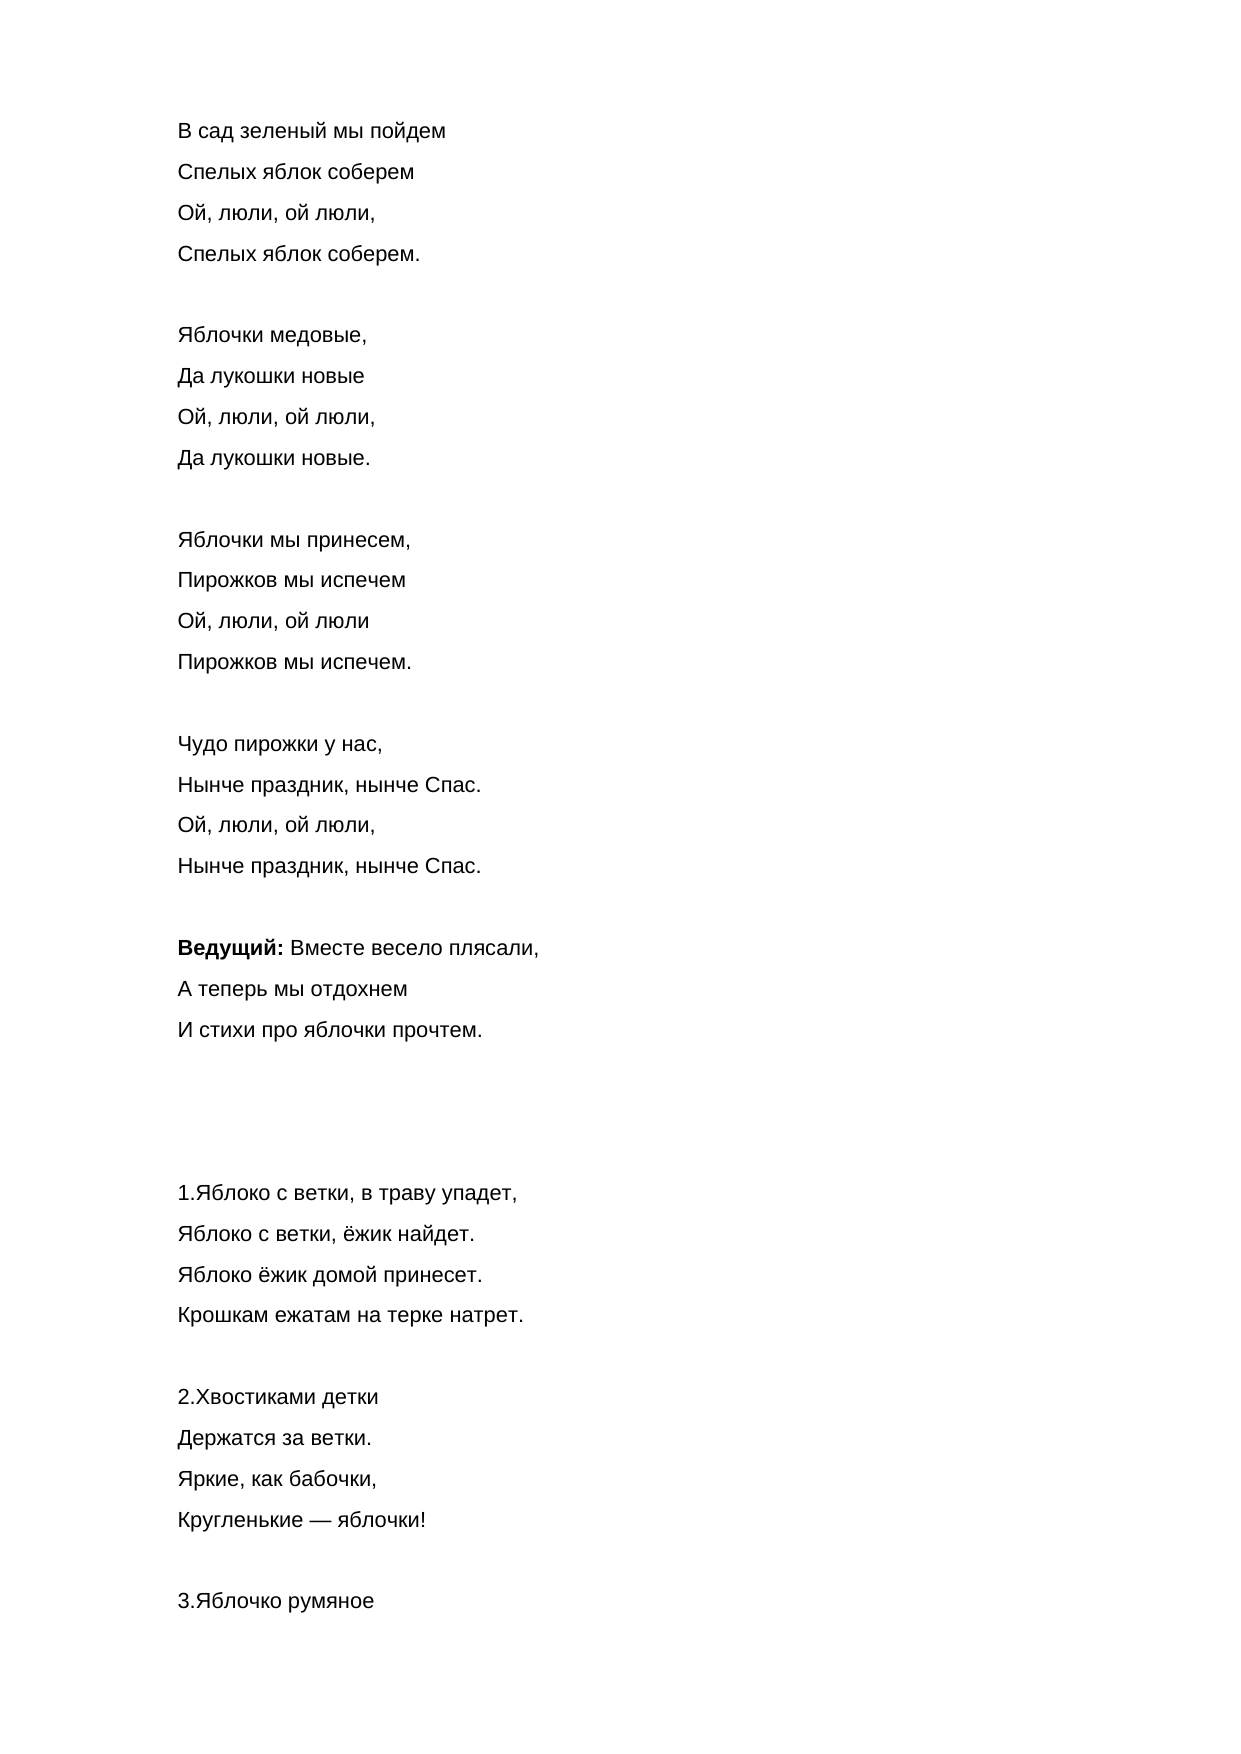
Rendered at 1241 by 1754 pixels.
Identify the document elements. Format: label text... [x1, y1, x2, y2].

text Ой, люли, ой люли [177, 608, 1152, 633]
text Спелых яблок соберем [177, 159, 1152, 184]
text Яблоко ёжик домой принесет. [177, 1261, 1152, 1287]
text Кругленькие — яблочки! [177, 1506, 1152, 1532]
text Пирожков мы испечем [177, 567, 1152, 592]
text Яблочки медовые, [177, 322, 1152, 347]
text Спелых яблок соберем. [177, 241, 1152, 266]
text Да лукошки новые [177, 363, 1152, 388]
text 2.Хвостиками детки [177, 1384, 1152, 1409]
text А теперь мы отдохнем [177, 976, 1152, 1001]
text Ой, люли, ой люли, [177, 404, 1152, 429]
text Ведущий: Вместе весело плясали, [177, 935, 1152, 960]
text И стихи про яблочки прочтем. [177, 1016, 1152, 1042]
text Яблоко с ветки, ёжик найдет. [177, 1221, 1152, 1246]
text Да лукошки новые. [177, 445, 1152, 470]
text Яблочки мы принесем, [177, 526, 1152, 552]
text Пирожков мы испечем. [177, 649, 1152, 674]
text Чудо пирожки у нас, [177, 731, 1152, 756]
text Ой, люли, ой люли, [177, 812, 1152, 837]
text 3.Яблочко румяное [177, 1588, 1152, 1613]
text Ой, люли, ой люли, [177, 200, 1152, 225]
text Яркие, как бабочки, [177, 1466, 1152, 1491]
text Нынче праздник, нынче Спас. [177, 853, 1152, 878]
text 1.Яблоко с ветки, в траву упадет, [177, 1180, 1152, 1205]
text Держатся за ветки. [177, 1425, 1152, 1450]
text В сад зеленый мы пойдем [177, 118, 1152, 143]
text Нынче праздник, нынче Спас. [177, 771, 1152, 797]
text Крошкам ежатам на терке натрет. [177, 1302, 1152, 1327]
